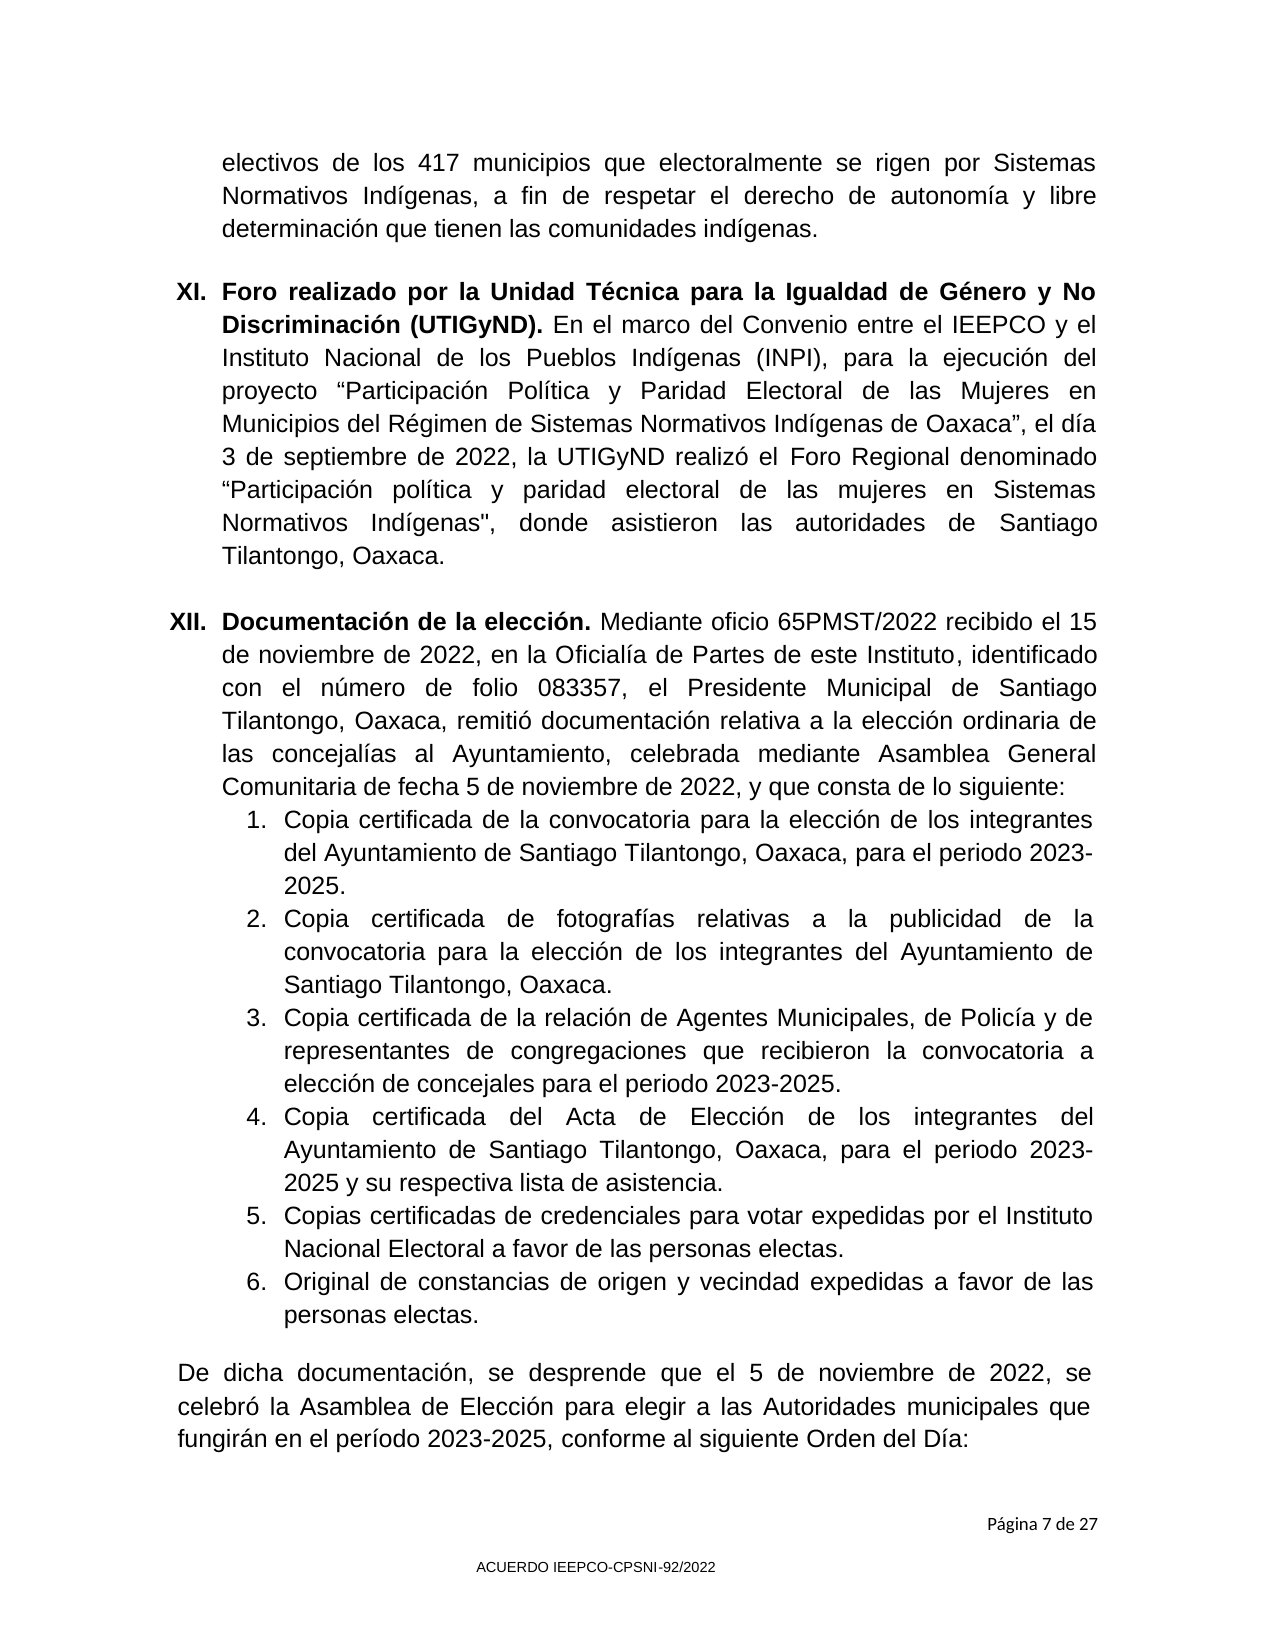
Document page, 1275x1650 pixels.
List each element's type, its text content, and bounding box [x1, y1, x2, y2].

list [207, 148, 1098, 242]
text De dicha documentación, se desprende que el 5 de noviembre de 2022, se celebró la Asamblea de Elección para elegir a las Autoridades municipales que fungirán en el período 2023-2025, conforme al siguiente Orden del Día: [177, 1358, 1092, 1453]
list Foro realizado por la Unidad Técnica para la Igualdad de Género y No Discriminación (UTIGyND). En el marco del Convenio entre el IEEPCO y el Instituto Nacional de los Pueblos Indígenas (INPI), para la ejecución del proyecto “Participación Política y Paridad Electoral de las Mujeres en Municipios del Régimen de Sistemas Normativos Indígenas de Oaxaca”, el día 3 de septiembre de 2022, la UTIGyND realizó el Foro Regional denominado “Participación política y paridad electoral de las mujeres en Sistemas Normativos Indígenas", donde asistieron las autoridades de Santiago Tilantongo, Oaxaca. [207, 277, 1098, 570]
list Copias certificadas de credenciales para votar expedidas por el Instituto Nacional Electoral a favor de las personas electas. [246, 1201, 1095, 1263]
list Copia certificada de fotografías relativas a la publicidad de la convocatoria para la elección de los integrantes del Ayuntamiento de Santiago Tilantongo, Oaxaca. [246, 904, 1095, 999]
list Original de constancias de origen y vecindad expedidas a favor de las personas electas. [246, 1267, 1095, 1329]
list Documentación de la elección. Mediante oficio 65PMST/2022 recibido el 15 de noviembre de 2022, en la Oficialía de Partes de este Instituto, identificado con el número de folio 083357, el Presidente Municipal de Santiago Tilantongo, Oaxaca, remitió documentación relativa a la elección ordinaria de las concejalías al Ayuntamiento, celebrada mediante Asamblea General Comunitaria de fecha 5 de noviembre de 2022, y que consta de lo siguiente: [207, 607, 1098, 801]
list Copia certificada del Acta de Elección de los integrantes del Ayuntamiento de Santiago Tilantongo, Oaxaca, para el periodo 2023-2025 y su respectiva lista de asistencia. [246, 1102, 1095, 1197]
list Copia certificada de la convocatoria para la elección de los integrantes del Ayuntamiento de Santiago Tilantongo, Oaxaca, para el periodo 2023-2025. [246, 805, 1095, 900]
list Copia certificada de la relación de Agentes Municipales, de Policía y de representantes de congregaciones que recibieron la convocatoria a elección de concejales para el periodo 2023-2025. [246, 1003, 1095, 1098]
